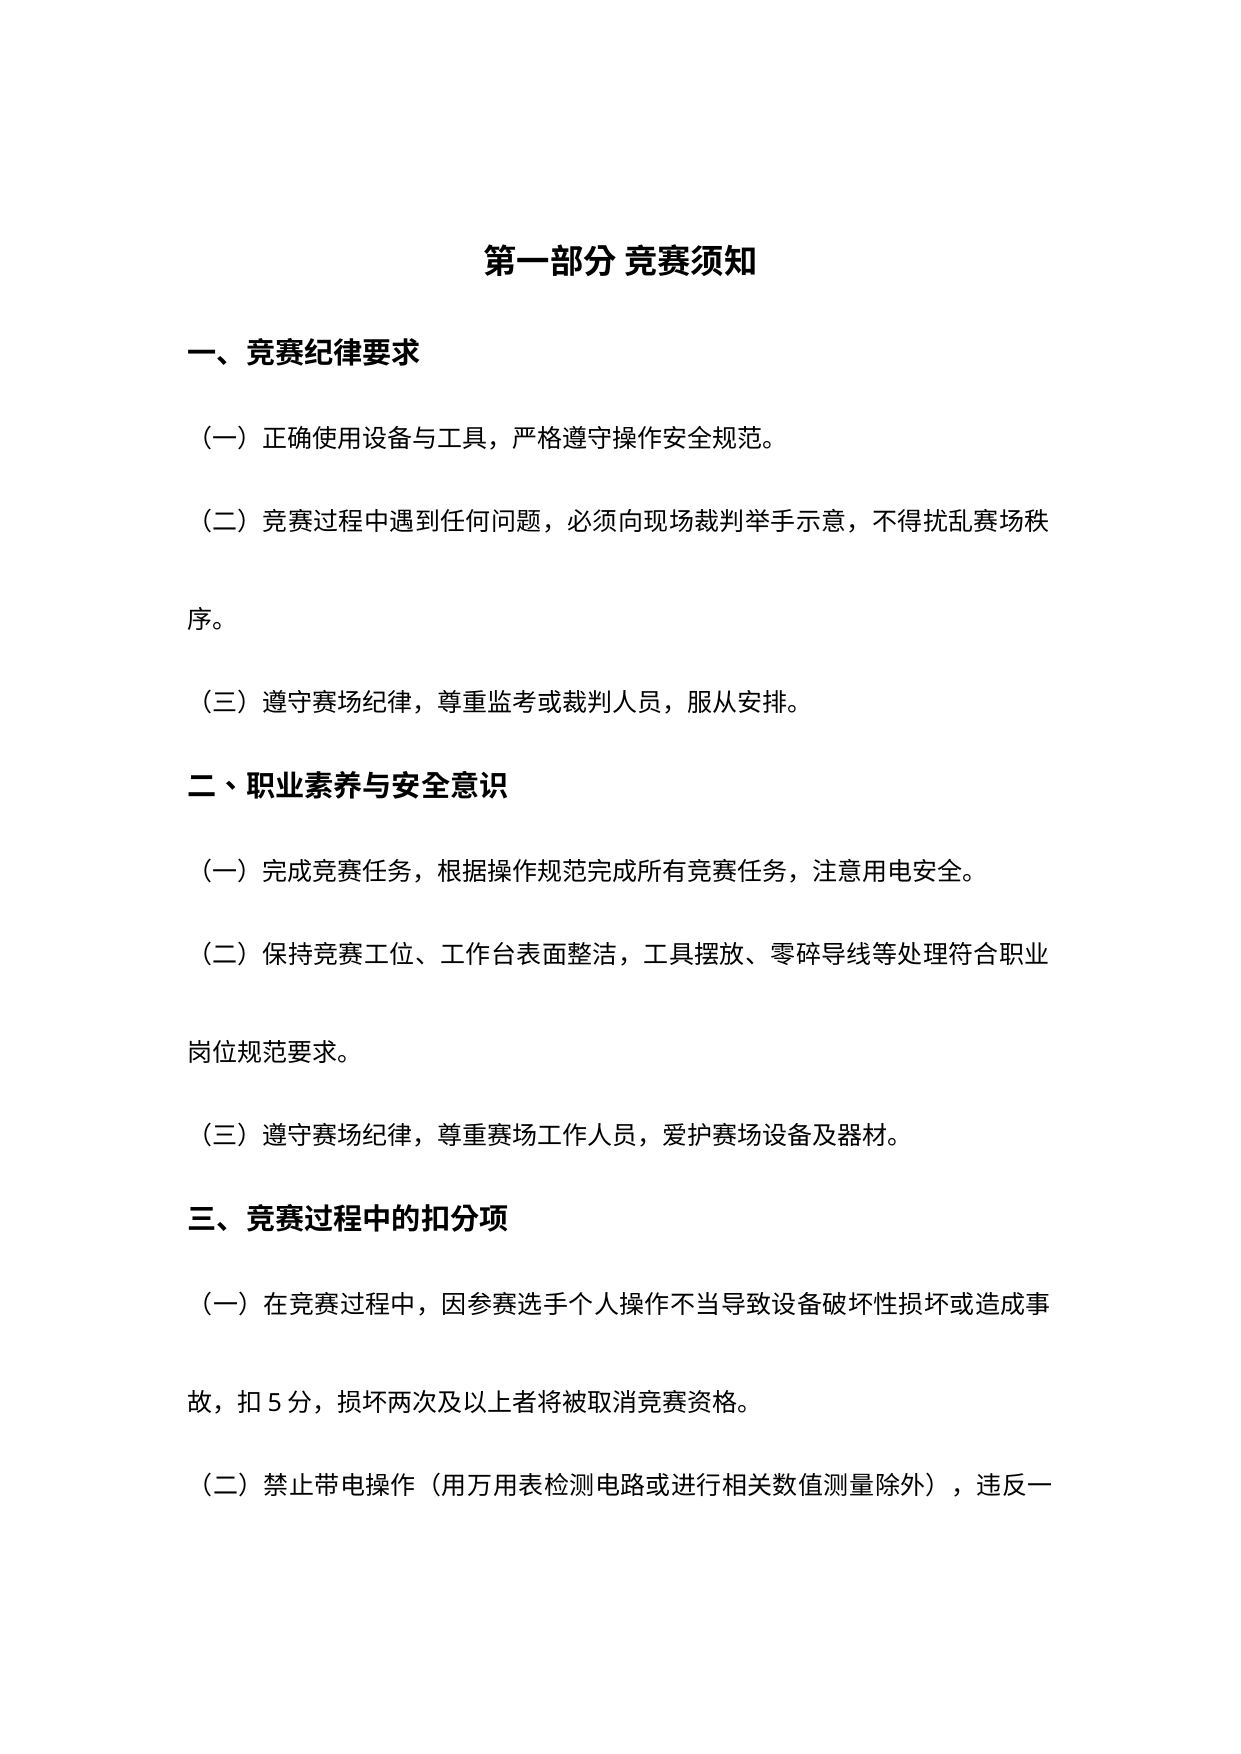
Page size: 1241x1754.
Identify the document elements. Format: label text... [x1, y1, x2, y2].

list 正确使用设备与工具，严格遵守操作安全规范。 [187, 404, 1053, 469]
list 遵守赛场纪律，尊重赛场工作人员，爱护赛场设备及器材。 [187, 1101, 1053, 1166]
list 遵守赛场纪律，尊重监考或裁判人员，服从安排。 [187, 668, 1053, 733]
list 保持竞赛工位、工作台表面整洁，工具摆放、零碎导线等处理符合职业岗位规范要求。 [187, 920, 1053, 1083]
text 二、职业素养与安全意识 [187, 751, 1053, 816]
text 第一部分 竞赛须知 [187, 227, 1053, 292]
text 一、竞赛纪律要求 [187, 318, 1053, 383]
text 三、竞赛过程中的扣分项 [187, 1184, 1053, 1249]
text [187, 1451, 1053, 1516]
text （一）在竞赛过程中，因参赛选手个人操作不当导致设备破坏性损坏或造成事故，扣5分，损坏两次及以上者将被取消竞赛资格。 [187, 1270, 1053, 1433]
list 完成竞赛任务，根据操作规范完成所有竞赛任务，注意用电安全。 [187, 837, 1053, 902]
list 竞赛过程中遇到任何问题，必须向现场裁判举手示意，不得扰乱赛场秩序。 [187, 487, 1053, 650]
